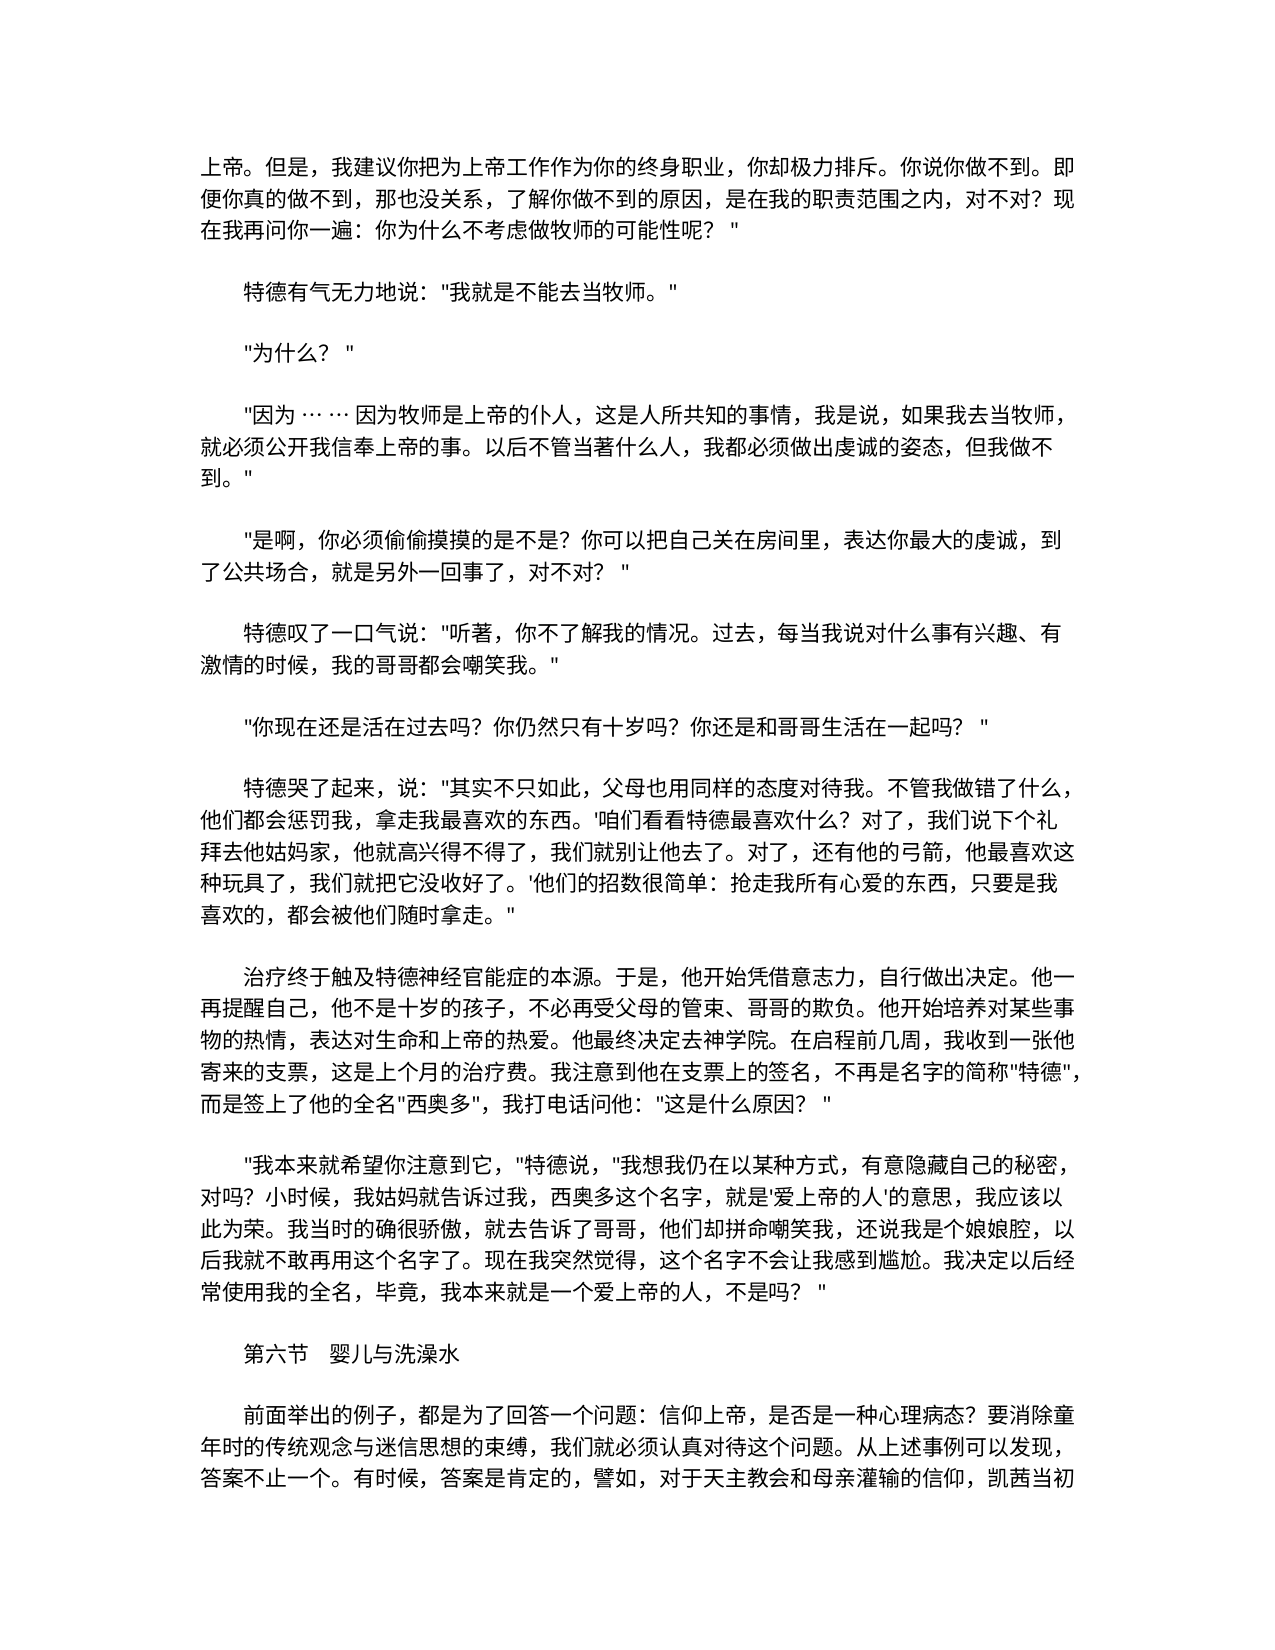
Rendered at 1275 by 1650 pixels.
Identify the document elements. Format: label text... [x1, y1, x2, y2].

text "为什么？ " [200, 336, 1075, 368]
text 第六节 婴儿与洗澡水 [200, 1337, 1075, 1368]
text "我本来就希望你注意到它，"特德说，"我想我仍在以某种方式，有意隐藏自己的秘密，对吗？小时候，我姑妈就告诉过我，西奥多这个名字，就是'爱上帝的人'的意思，我应该以此为荣。我当时的确很骄傲，就去告诉了哥哥，他们却拼命嘲笑我，还说我是个娘娘腔，以后我就不敢再用这个名字了。现在我突然觉得，这个名字不会让我感到尴尬。我决定以后经常使用我的全名，毕竟，我本来就是一个爱上帝的人，不是吗？ " [200, 1148, 1075, 1307]
text 特德哭了起来，说："其实不只如此，父母也用同样的态度对待我。不管我做错了什么，他们都会惩罚我，拿走我最喜欢的东西。'咱们看看特德最喜欢什么？对了，我们说下个礼拜去他姑妈家，他就高兴得不得了，我们就别让他去了。对了，还有他的弓箭，他最喜欢这种玩具了，我们就把它没收好了。'他们的招数很简单：抢走我所有心爱的东西，只要是我喜欢的，都会被他们随时拿走。" [200, 771, 1075, 930]
text "是啊，你必须偷偷摸摸的是不是？你可以把自己关在房间里，表达你最大的虔诚，到了公共场合，就是另外一回事了，对不对？ " [200, 523, 1075, 587]
text 特德叹了一口气说："听著，你不了解我的情况。过去，每当我说对什么事有兴趣、有激情的时候，我的哥哥都会嘲笑我。" [200, 616, 1075, 680]
text "因为 … … 因为牧师是上帝的仆人，这是人所共知的事情，我是说，如果我去当牧师，就必须公开我信奉上帝的事。以后不管当著什么人，我都必须做出虔诚的姿态，但我做不到。" [200, 398, 1075, 493]
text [200, 1398, 1075, 1493]
text 治疗终于触及特德神经官能症的本源。于是，他开始凭借意志力，自行做出决定。他一再提醒自己，他不是十岁的孩子，不必再受父母的管束、哥哥的欺负。他开始培养对某些事物的热情，表达对生命和上帝的热爱。他最终决定去神学院。在启程前几周，我收到一张他寄来的支票，这是上个月的治疗费。我注意到他在支票上的签名，不再是名字的简称"特德"，而是签上了他的全名"西奥多"，我打电话问他："这是什么原因？ " [200, 960, 1075, 1118]
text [200, 150, 1075, 245]
text "你现在还是活在过去吗？你仍然只有十岁吗？你还是和哥哥生活在一起吗？ " [200, 710, 1075, 741]
text 特德有气无力地说："我就是不能去当牧师。" [200, 275, 1075, 307]
